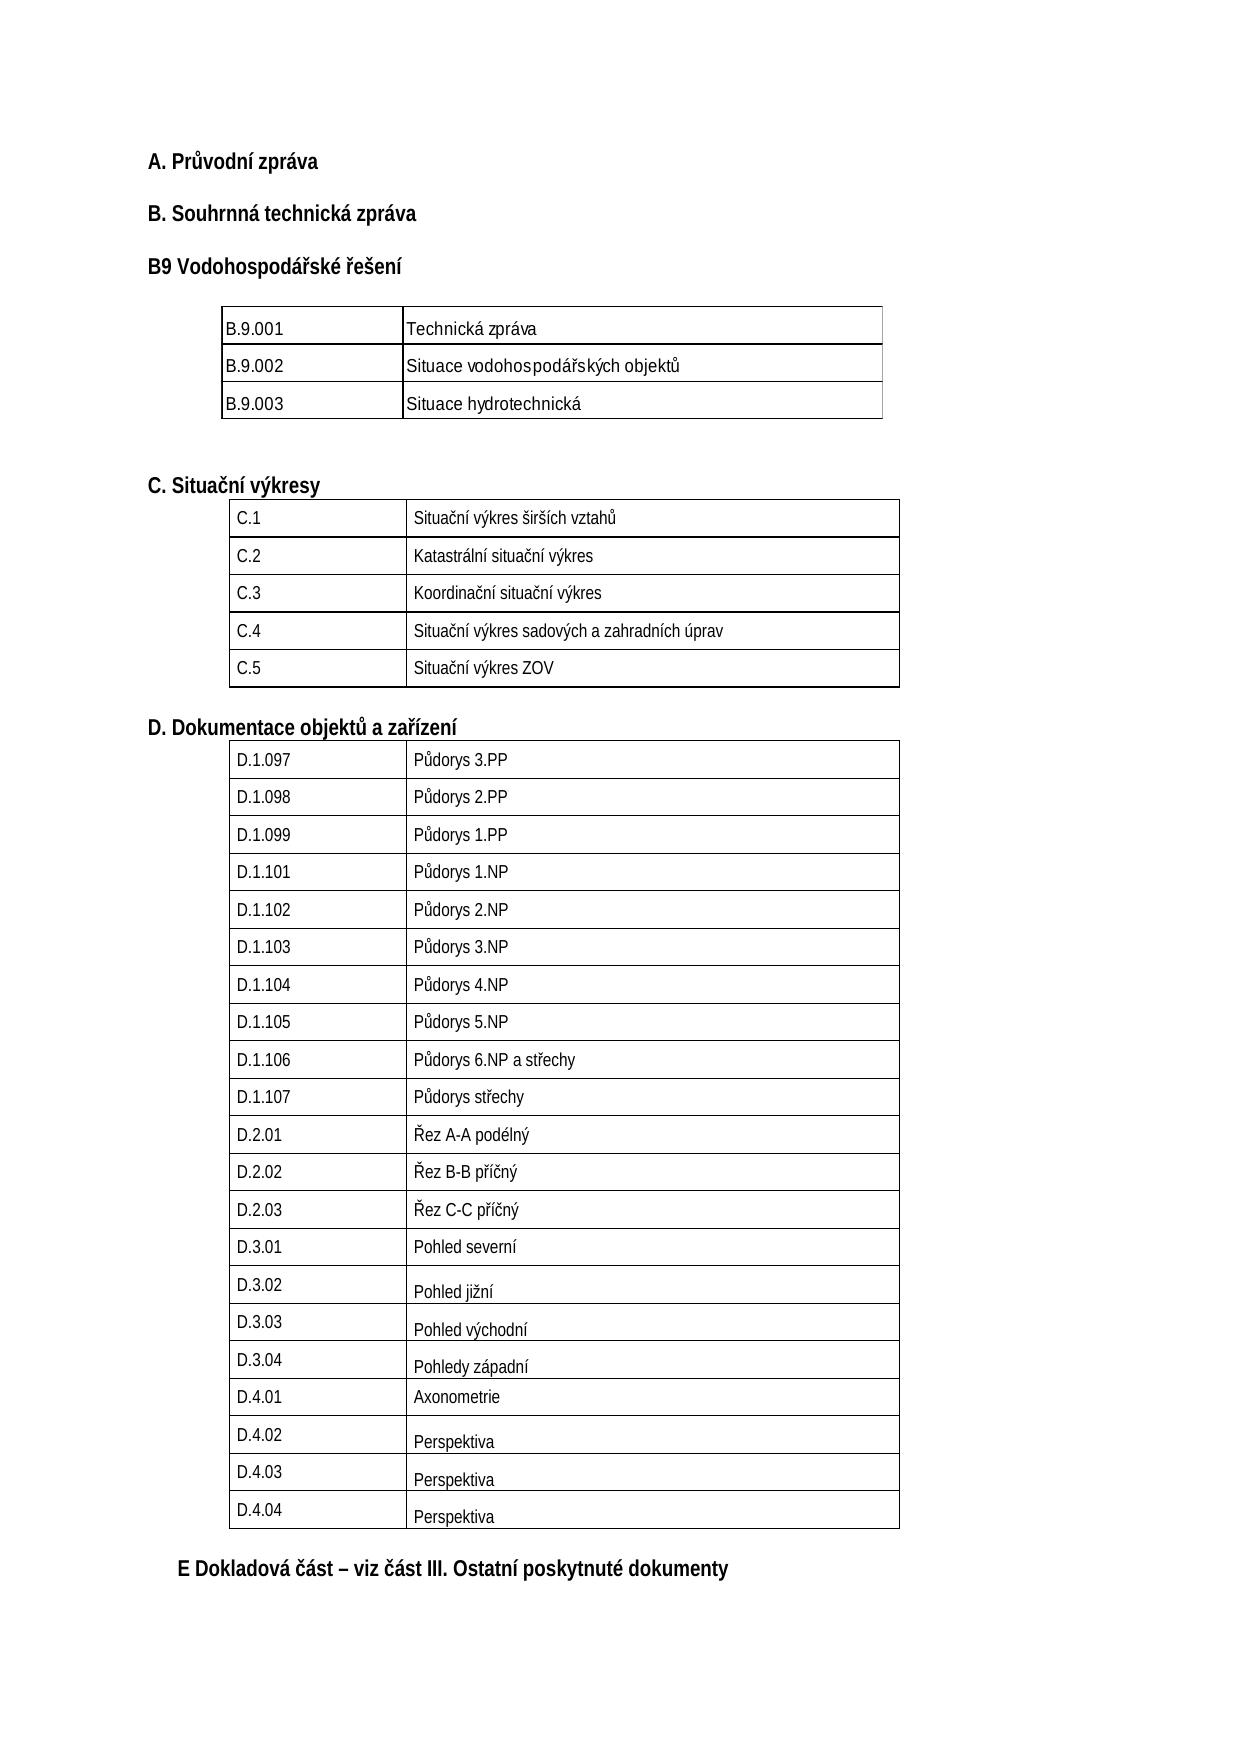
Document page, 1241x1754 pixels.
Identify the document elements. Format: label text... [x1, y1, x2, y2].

table_cell Pohled severní [407, 1229, 899, 1265]
table_cell C.4 [230, 613, 406, 649]
table_cell D.4.01 [230, 1379, 406, 1415]
table_cell D.2.02 [230, 1154, 406, 1190]
text B9 Vodohospodářské řešení [148, 253, 1093, 279]
table_cell Řez C-C příčný [407, 1191, 899, 1228]
table_cell D.4.03 [230, 1454, 406, 1490]
table_cell Půdorys 6.NP a střechy [407, 1041, 899, 1078]
text E Dokladová část – viz část III. Ostatní poskytnuté dokumenty [177, 1555, 1093, 1581]
text D. Dokumentace objektů a zařízení [148, 714, 1093, 740]
text A. Průvodní zpráva [148, 148, 1093, 174]
table_cell Půdorys 1.NP [407, 854, 899, 890]
table_cell D.1.098 [230, 779, 406, 815]
table_cell Perspektiva [407, 1416, 899, 1453]
table_cell Situační výkres sadových a zahradních úprav [407, 613, 899, 649]
table_cell D.1.106 [230, 1041, 406, 1078]
table_cell D.3.01 [230, 1229, 406, 1265]
text B. Souhrnná technická zpráva [148, 200, 1093, 227]
table_cell Axonometrie [407, 1379, 899, 1415]
table_cell Půdorys střechy [407, 1079, 899, 1115]
table_cell C.3 [230, 575, 406, 611]
table_cell D.4.04 [230, 1491, 406, 1528]
table_cell Řez A-A podélný [407, 1116, 899, 1153]
table_header Půdorys 3.PP [407, 741, 899, 778]
table_cell Půdorys 4.NP [407, 966, 899, 1003]
table_cell D.3.04 [230, 1341, 406, 1378]
table_cell D.3.03 [230, 1304, 406, 1340]
table_cell C.5 [230, 650, 406, 686]
table_cell Pohledy západní [407, 1341, 899, 1378]
table_cell D.1.104 [230, 966, 406, 1003]
table_header Situační výkres širších vztahů [407, 500, 899, 536]
text C. Situační výkresy [148, 472, 1093, 499]
table_cell Pohled východní [407, 1304, 899, 1340]
table_cell D.1.099 [230, 816, 406, 853]
table_cell Půdorys 5.NP [407, 1004, 899, 1040]
table_cell Půdorys 3.NP [407, 929, 899, 965]
table_cell D.2.01 [230, 1116, 406, 1153]
table_cell Řez B-B příčný [407, 1154, 899, 1190]
table_cell Situační výkres ZOV [407, 650, 899, 686]
table_cell Perspektiva [407, 1491, 899, 1528]
table_cell C.2 [230, 538, 406, 574]
table_header D.1.097 [230, 741, 406, 778]
table_cell D.2.03 [230, 1191, 406, 1228]
table_header C.1 [230, 500, 406, 536]
table_cell D.3.02 [230, 1266, 406, 1303]
table_cell Katastrální situační výkres [407, 538, 899, 574]
table_cell D.1.105 [230, 1004, 406, 1040]
table_cell Pohled jižní [407, 1266, 899, 1303]
table_cell D.1.107 [230, 1079, 406, 1115]
table_cell Koordinační situační výkres [407, 575, 899, 611]
table_cell Perspektiva [407, 1454, 899, 1490]
table_cell Půdorys 1.PP [407, 816, 899, 853]
table_cell D.4.02 [230, 1416, 406, 1453]
table_cell Půdorys 2.NP [407, 891, 899, 928]
table_cell D.1.101 [230, 854, 406, 890]
table_cell D.1.102 [230, 891, 406, 928]
table_cell D.1.103 [230, 929, 406, 965]
table_cell Půdorys 2.PP [407, 779, 899, 815]
